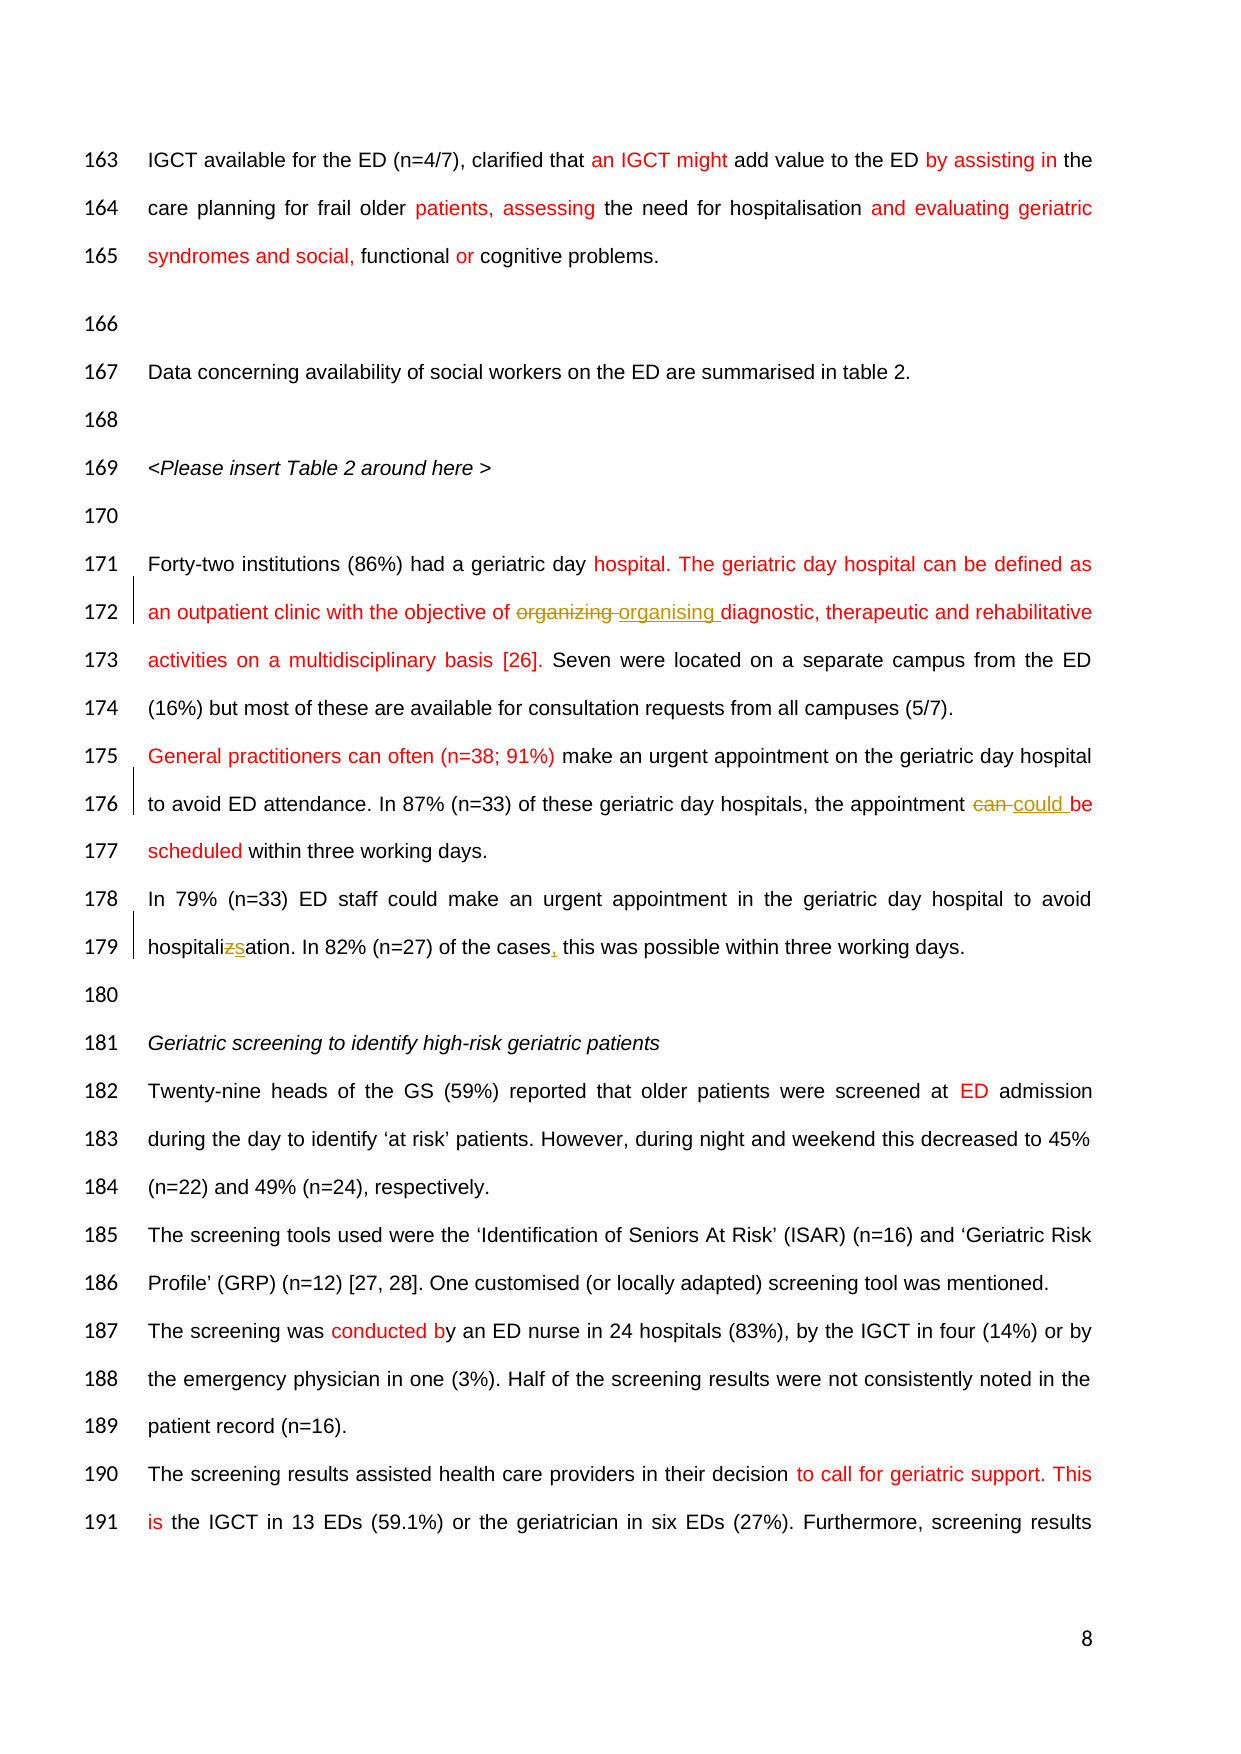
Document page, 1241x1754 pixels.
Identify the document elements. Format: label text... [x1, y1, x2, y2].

text <Please insert Table 2 around here > [148, 456, 1093, 480]
text Geriatric screening to identify high-risk geriatric patients [148, 1031, 1093, 1055]
text The screening tools used were the ‘Identification of Seniors At Risk’ (ISAR) (n=16) and ‘Geriatric Risk Profile’ (GRP) (n=12) [27, 28]. One customised (or locally adapted) screening tool was mentioned. [148, 1223, 1093, 1294]
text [148, 148, 1093, 267]
text In 79% (n=33) ED staff could make an urgent appointment in the geriatric day hospital to avoid hospitaliation. In 82% (n=27) of the cases this was possible within three working days. [148, 887, 1093, 959]
text The screening was conducted by an ED nurse in 24 hospitals (83%), by the IGCT in four (14%) or by the emergency physician in one (3%). Half of the screening results were not consistently noted in the patient record (n=16). [148, 1318, 1093, 1438]
text Data concerning availability of social workers on the ED are summarised in table 2. [148, 360, 1093, 384]
text Forty-two institutions (86%) had a geriatric day hospital. The geriatric day hospital can be defined as an outpatient clinic with the objective of diagnostic, therapeutic and rehabilitative activities on a multidisciplinary basis [26]. Seven were located on a separate campus from the ED (16%) but most of these are available for consultation requests from all campuses (5/7). [148, 552, 1093, 719]
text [148, 1462, 1093, 1534]
text Twenty-nine heads of the GS (59%) reported that older patients were screened at ED admission during the day to identify ‘at risk’ patients. However, during night and weekend this decreased to 45% (n=22) and 49% (n=24), respectively. [148, 1079, 1093, 1199]
text General practitioners can often (n=38; 91%) make an urgent appointment on the geriatric day hospital to avoid ED attendance. In 87% (n=33) of these geriatric day hospitals, the appointment be scheduled within three working days. [148, 743, 1093, 863]
